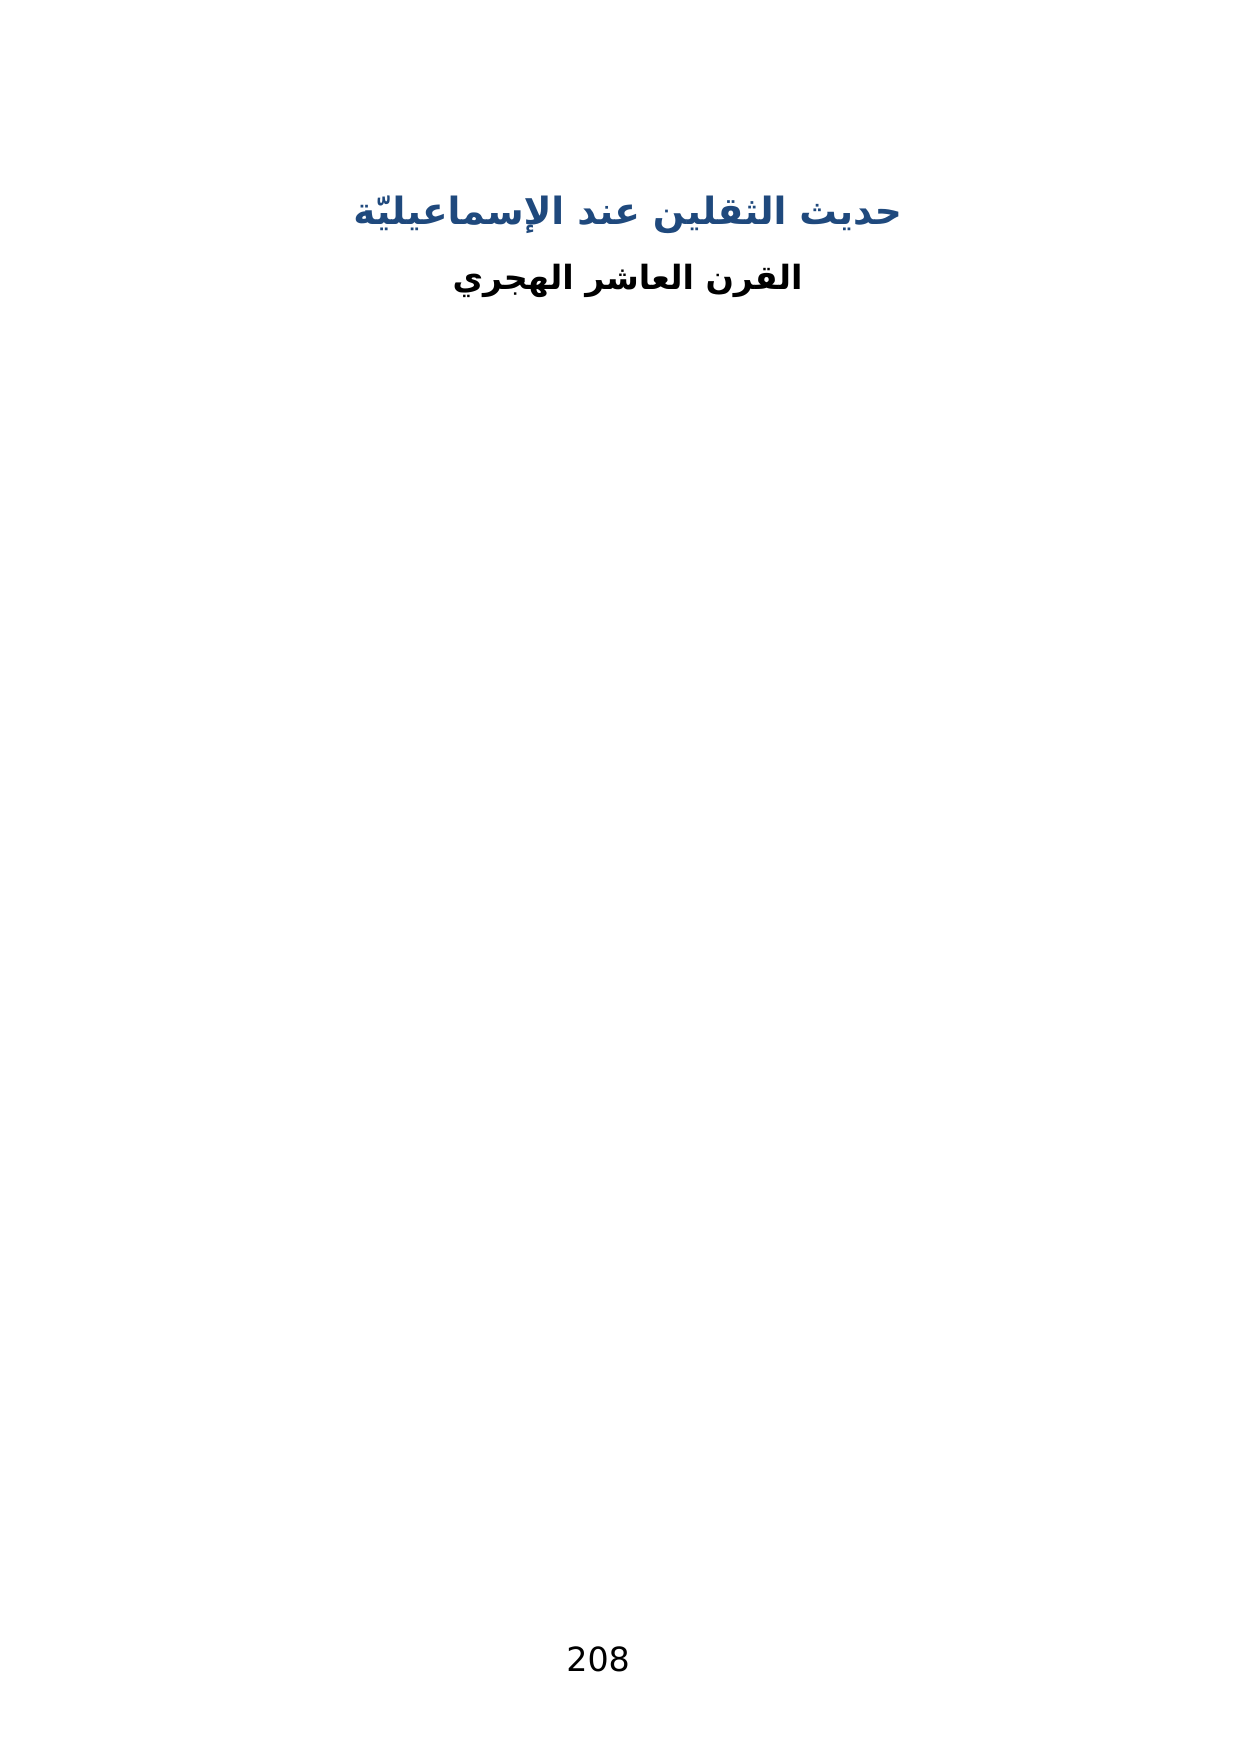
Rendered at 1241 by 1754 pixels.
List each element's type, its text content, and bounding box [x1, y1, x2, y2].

text القرن العاشر الهجري [222, 258, 1033, 297]
subtitle حديث الثقلين عند الإسماعيليّة [222, 190, 1033, 233]
